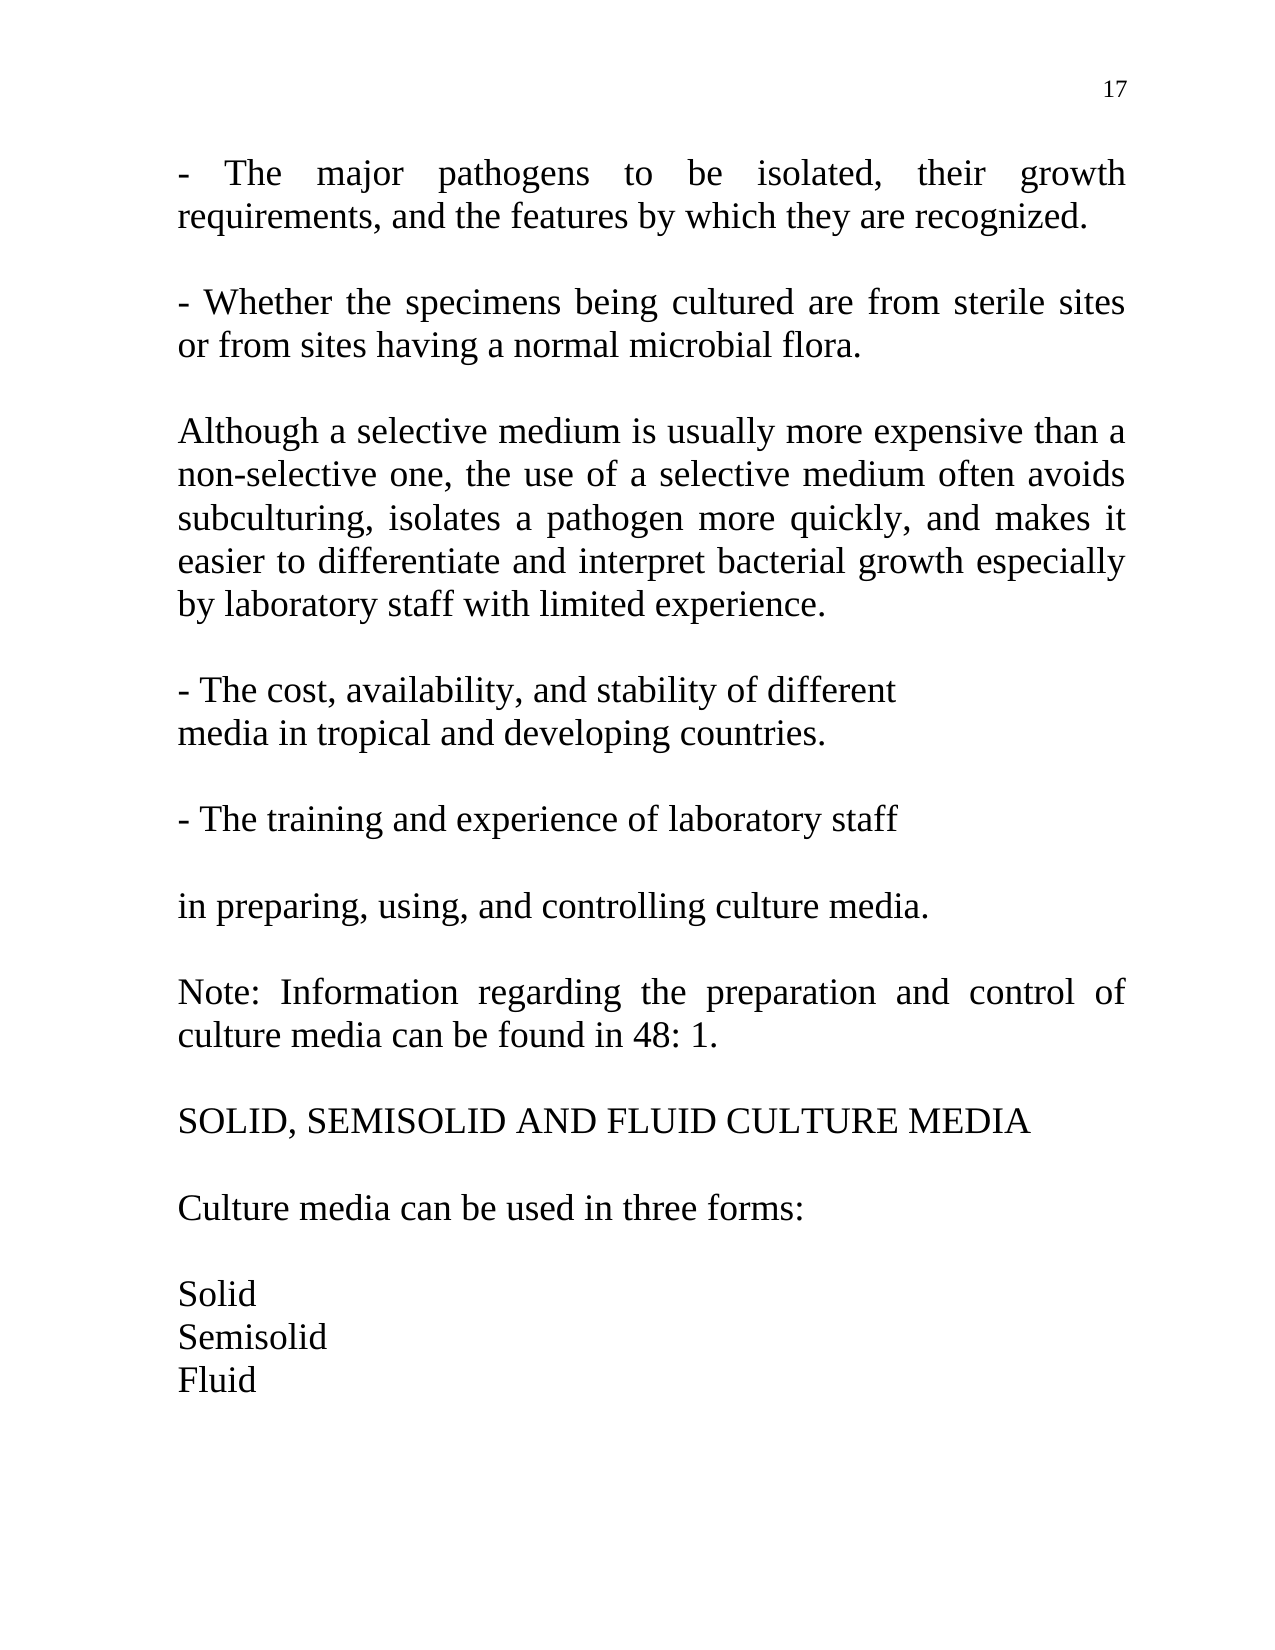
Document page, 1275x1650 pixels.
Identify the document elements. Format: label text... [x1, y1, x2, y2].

text - The cost, availability, and stability of different [177, 667, 1127, 711]
text SOLID, SEMISOLID AND FLUID CULTURE MEDIA [177, 1099, 1127, 1142]
text - Whether the specimens being cultured are from sterile sites or from sites having a normal microbial flora. [177, 279, 1127, 366]
text in preparing, using, and controlling culture media. [177, 883, 1127, 926]
text Note: Information regarding the preparation and control of culture media can be found in 48: 1. [177, 969, 1127, 1056]
text Culture media can be used in three forms: [177, 1185, 1127, 1228]
text Although a selective medium is usually more expensive than a non-selective one, the use of a selective medium often avoids subculturing, isolates a pathogen more quickly, and makes it easier to differentiate and interpret bacterial growth especially by laboratory staff with limited experience. [177, 409, 1127, 624]
text Semisolid [177, 1314, 1127, 1357]
text media in tropical and developing countries. [177, 711, 1127, 754]
text Fluid [177, 1357, 1127, 1401]
text - The training and experience of laboratory staff [177, 797, 1127, 840]
text Solid [177, 1271, 1127, 1314]
text - The major pathogens to be isolated, their growth requirements, and the features by which they are recognized. [177, 150, 1127, 236]
